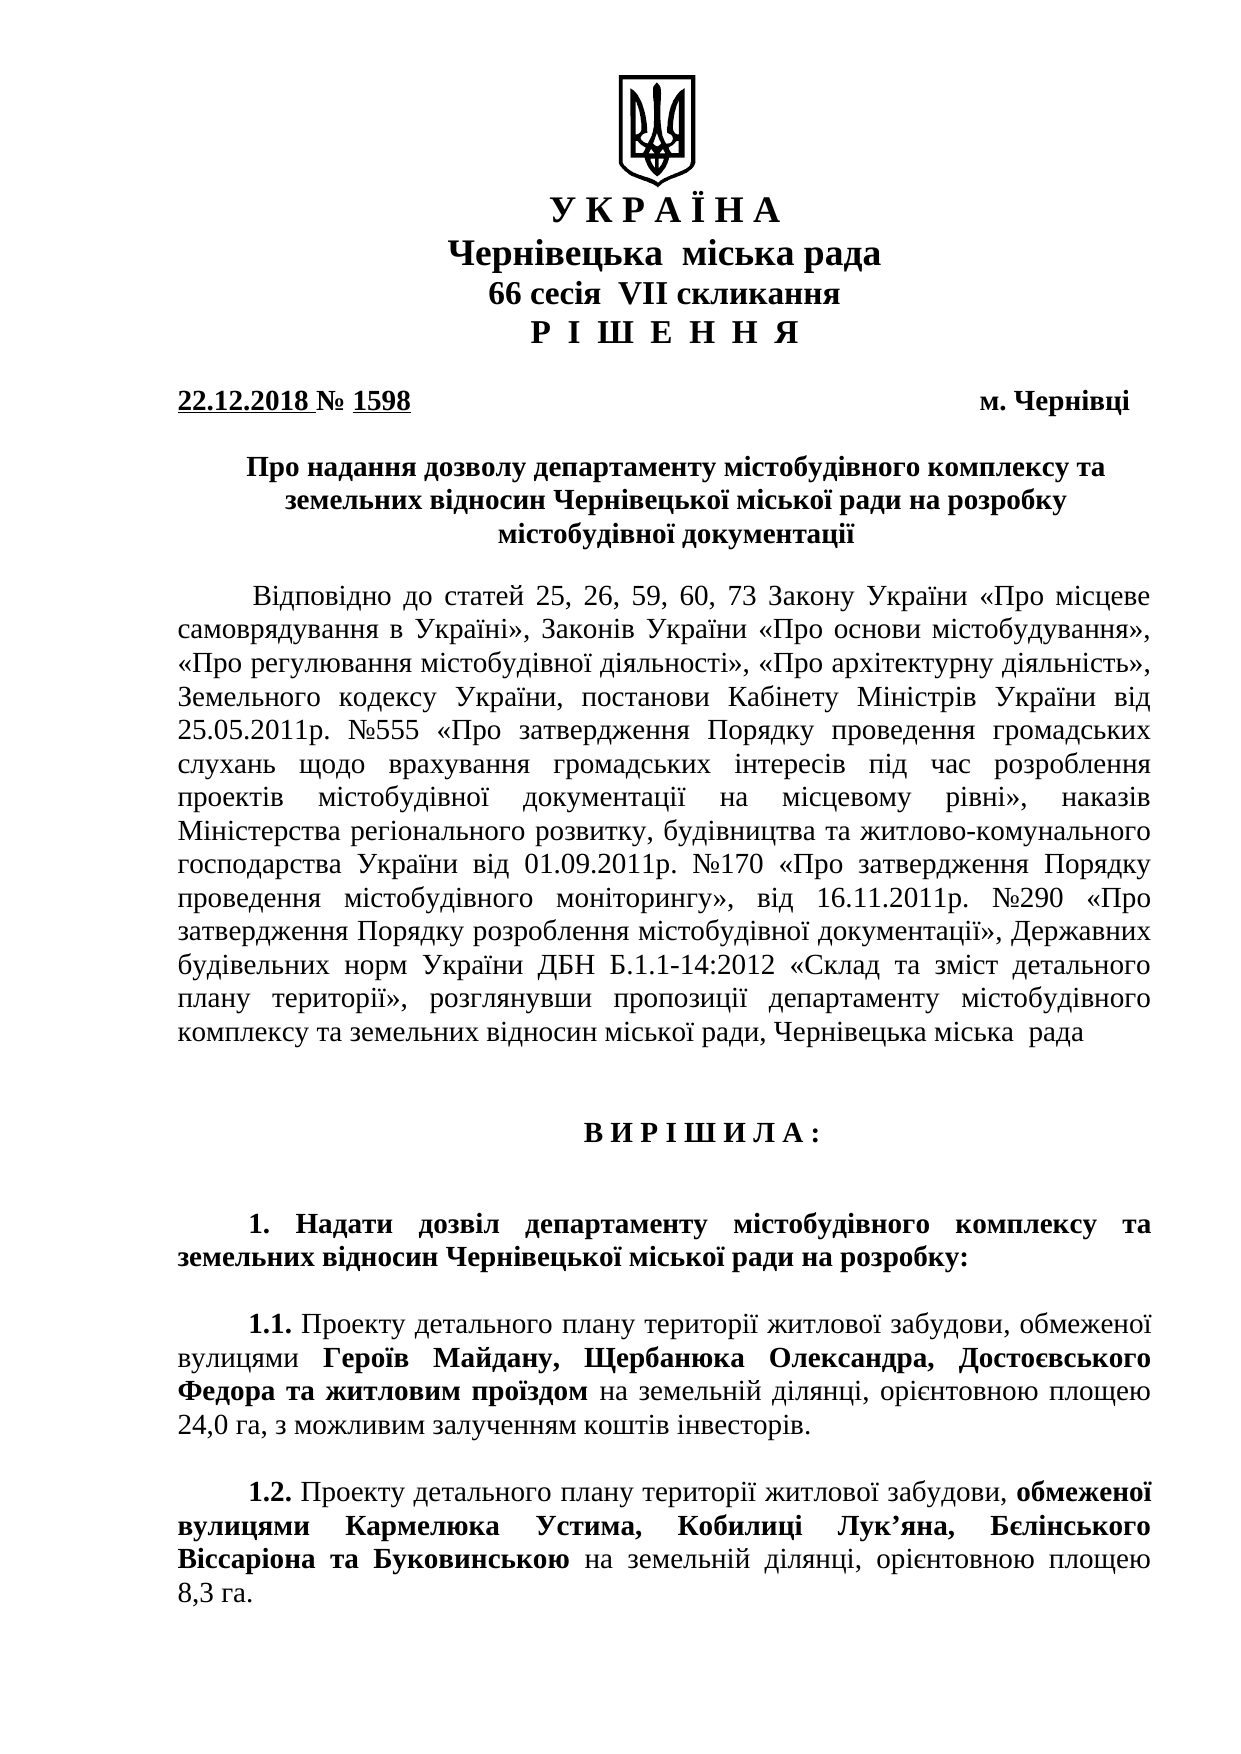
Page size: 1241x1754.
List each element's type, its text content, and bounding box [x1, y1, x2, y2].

text 1. Надати дозвіл департаменту містобудівного комплексу та земельних відносин Чернівецької міської ради на розробку: [177, 1206, 1152, 1273]
text Чернівецька міська рада [177, 231, 1152, 274]
text Відповідно до статей 25, 26, 59, 60, 73 Закону України «Про місцеве самоврядування в Україні», Законів України «Про основи містобудування», «Про регулювання містобудівної діяльності», «Про архітектурну діяльність», Земельного кодексу України, постанови Кабінету Міністрів України від 25.05.2011р. №555 «Про затвердження Порядку проведення громадських слухань щодо врахування громадських інтересів під час розроблення проектів містобудівної документації на місцевому рівні», наказів Міністерства регіонального розвитку, будівництва та житлово-комунального господарства України від 01.09.2011р. №170 «Про затвердження Порядку проведення містобудівного моніторингу», від 16.11.2011р. №290 «Про затвердження Порядку розроблення містобудівної документації», Державних будівельних норм України ДБН Б.1.1-14:2012 «Склад та зміст детального плану території», розглянувши пропозиції департаменту містобудівного комплексу та земельних відносин міської ради, Чернівецька міська рада [177, 578, 1152, 1048]
text В И Р І Ш И Л А : [177, 1115, 1152, 1148]
table_header Про надання дозволу департаменту містобудівного комплексу та земельних відносин Чернівецької міської ради на розробку містобудівної документації [189, 449, 1163, 549]
text У К Р А Ї Н А [177, 187, 1152, 231]
subtitle Р І Ш Е Н Н Я [177, 312, 1152, 350]
text 22.12.2018 № 1598 м. Чернівці [177, 383, 1152, 416]
text 66 сесія VІІ скликання [177, 274, 1152, 312]
text 1.1. Проекту детального плану території житлової забудови, обмеженої вулицями Героїв Майдану, Щербанюка Олександра, Достоєвського Федора та житловим проїздом на земельній ділянці, орієнтовною площею 24,0 га, з можливим залученням коштів інвесторів. [177, 1306, 1152, 1441]
text 1.2. Проекту детального плану території житлової забудови, обмеженої вулицями Кармелюка Устима, Кобилиці Лук’яна, Бєлінського Віссаріона та Буковинською на земельній ділянці, орієнтовною площею 8,3 га. [177, 1474, 1152, 1608]
